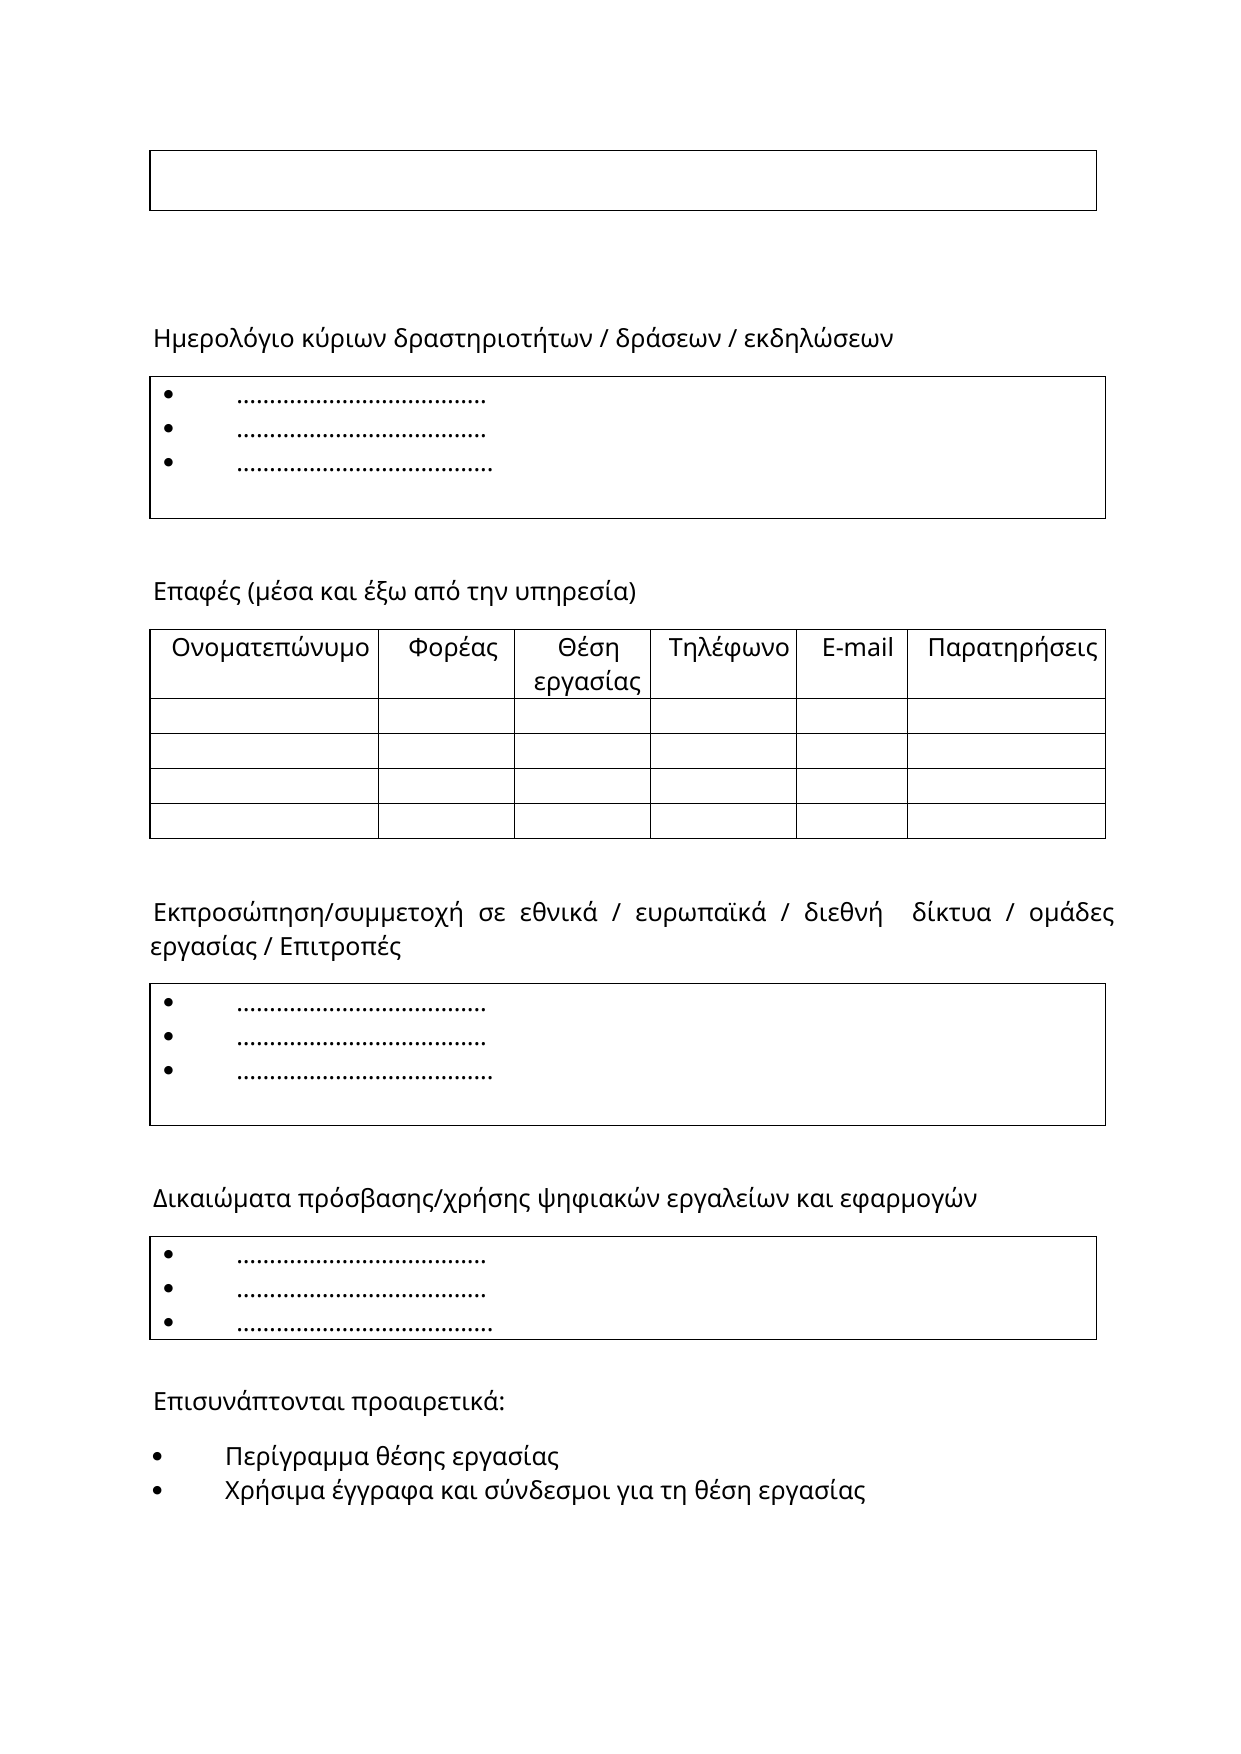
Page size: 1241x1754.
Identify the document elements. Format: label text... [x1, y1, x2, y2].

table_cell [379, 699, 514, 733]
table_header ……………………………….. ……………………………….. ………………………………... [151, 1237, 1096, 1339]
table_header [151, 151, 1096, 210]
table_cell [651, 769, 796, 803]
table_cell [151, 769, 378, 803]
table_cell [151, 804, 378, 838]
text Δικαιώματα πρόσβασης/χρήσης ψηφιακών εργαλείων και εφαρμογών [150, 1181, 1116, 1215]
list Χρήσιμα έγγραφα και σύνδεσμοι για τη θέση εργασίας [150, 1473, 1116, 1507]
table_cell [651, 804, 796, 838]
table_cell [515, 734, 650, 768]
table_header Παρατηρήσεις [908, 630, 1105, 698]
table_header Ονοματεπώνυμο [151, 630, 378, 698]
table_cell [379, 769, 514, 803]
table_cell [515, 769, 650, 803]
table_header Θέση εργασίας [515, 630, 650, 698]
table_cell [908, 769, 1105, 803]
table_cell [379, 804, 514, 838]
table_cell [651, 734, 796, 768]
table_header ……………………………….. ……………………………….. ………………………………... [151, 984, 1105, 1125]
table_header E-mail [797, 630, 907, 698]
table_cell [797, 769, 907, 803]
table_cell [651, 699, 796, 733]
text Επαφές (μέσα και έξω από την υπηρεσία) [150, 574, 1116, 608]
table_cell [797, 734, 907, 768]
table_cell [797, 804, 907, 838]
table_cell [515, 699, 650, 733]
table_cell [515, 804, 650, 838]
table_cell [151, 734, 378, 768]
table_header Φορέας [379, 630, 514, 698]
table_cell [797, 699, 907, 733]
list Περίγραμμα θέσης εργασίας [150, 1438, 1116, 1473]
table_cell [151, 699, 378, 733]
table_cell [908, 699, 1105, 733]
table_header ……………………………….. ……………………………….. ………………………………... [151, 377, 1105, 518]
text Εκπροσώπηση/συμμετοχή σε εθνικά / ευρωπαϊκά / διεθνή δίκτυα / ομάδες εργασίας / Επιτροπές [150, 894, 1116, 962]
table_cell [379, 734, 514, 768]
table_header Τηλέφωνο [651, 630, 796, 698]
text Ημερολόγιο κύριων δραστηριοτήτων / δράσεων / εκδηλώσεων [150, 321, 1116, 355]
table_cell [908, 804, 1105, 838]
table_cell [908, 734, 1105, 768]
text Επισυνάπτονται προαιρετικά: [150, 1384, 1116, 1418]
